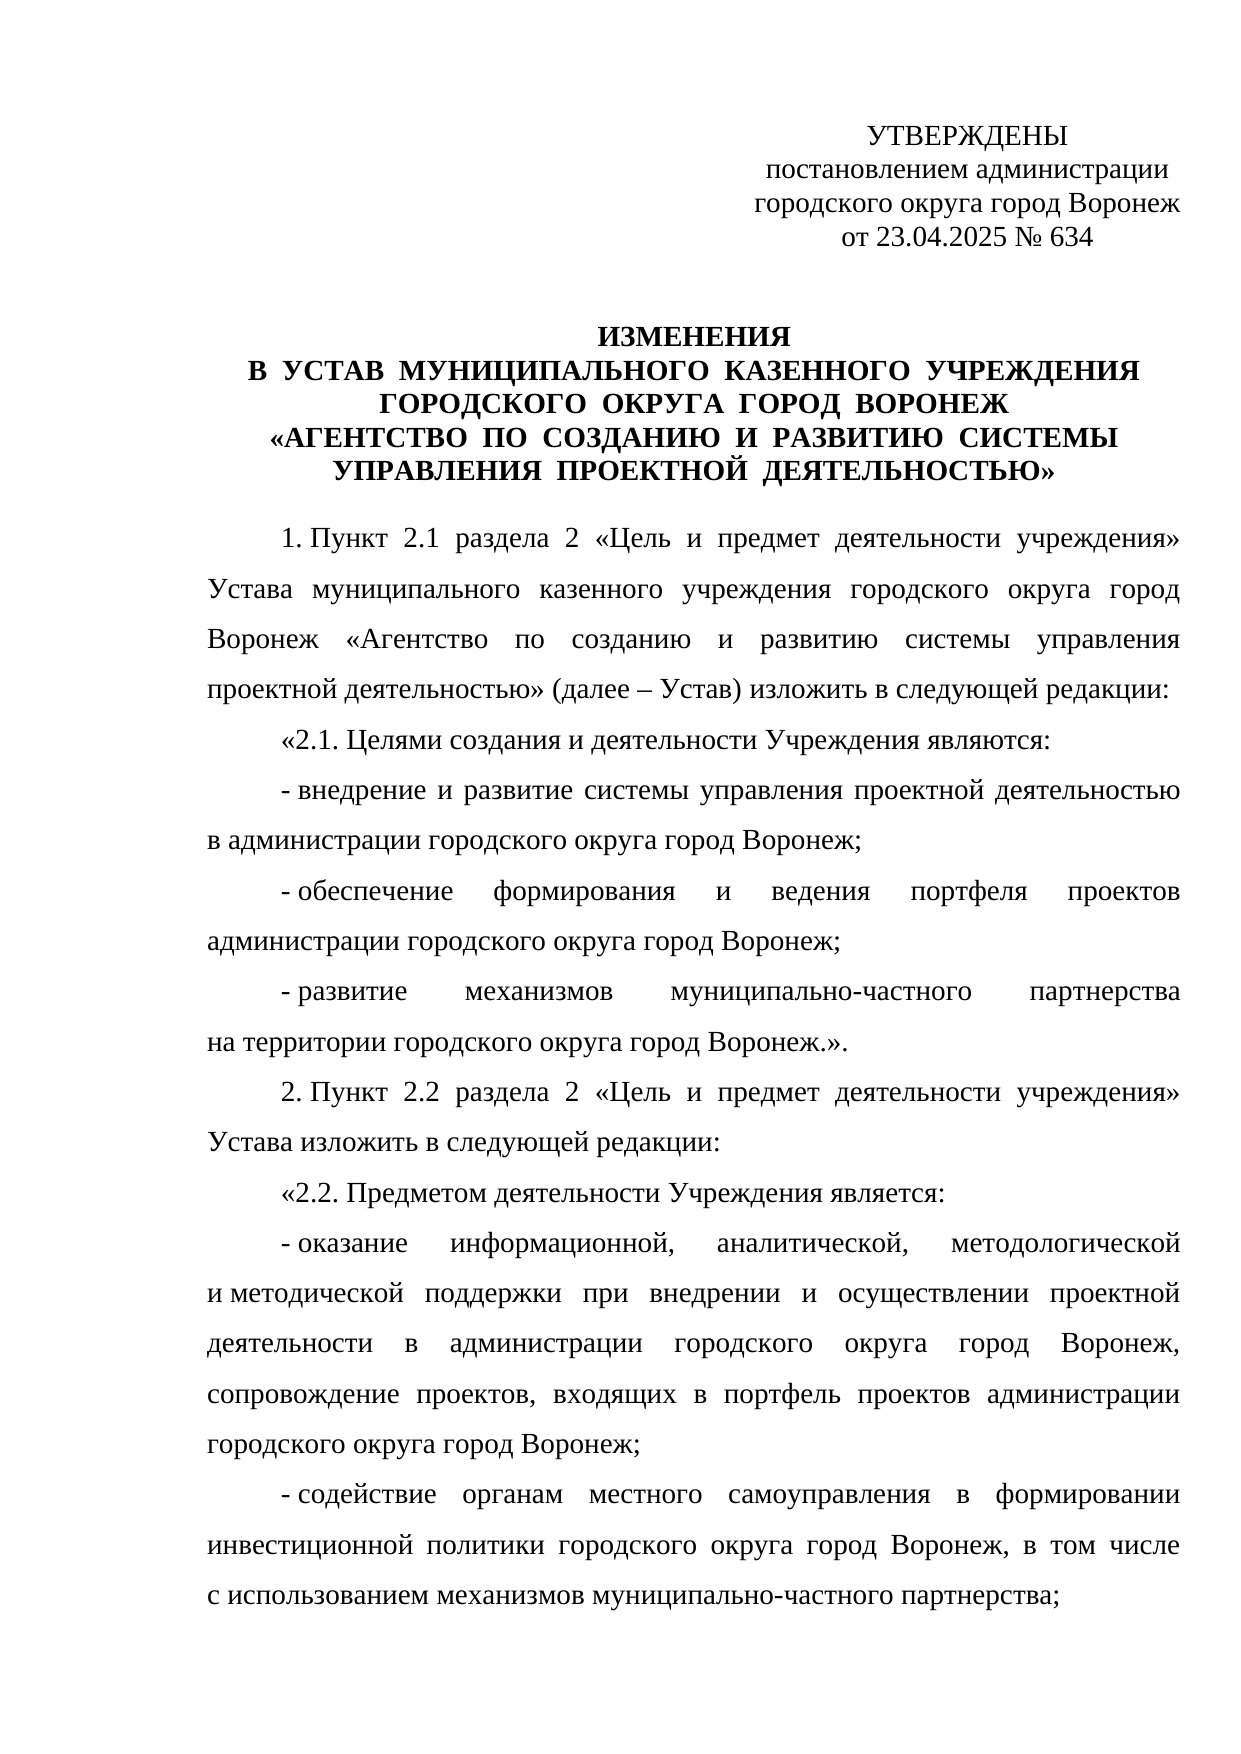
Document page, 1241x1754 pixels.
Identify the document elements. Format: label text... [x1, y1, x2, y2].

text УПРАВЛЕНИЯ ПРОЕКТНОЙ ДЕЯТЕЛЬНОСТЬЮ» [207, 453, 1181, 487]
text «2.2. Предметом деятельности Учреждения является: [207, 1175, 1181, 1208]
text - содействие органам местного самоуправления в формировании инвестиционной политики городского округа город Воронеж, в том числе с использованием механизмов муниципально-частного партнерства; [207, 1477, 1181, 1611]
text «АГЕНТСТВО ПО СОЗДАНИЮ И РАЗВИТИЮ СИСТЕМЫ [207, 420, 1181, 453]
text - развитие механизмов муниципально-частного партнерства на территории городского округа город Воронеж.». [207, 973, 1181, 1057]
text В УСТАВ МУНИЦИПАЛЬНОГО КАЗЕННОГО УЧРЕЖДЕНИЯ [207, 353, 1181, 386]
text городского округа город Воронеж [753, 185, 1181, 219]
text 1. Пункт 2.1 раздела 2 «Цель и предмет деятельности учреждения» Устава муниципального казенного учреждения городского округа город Воронеж «Агентство по созданию и развитию системы управления проектной деятельностью» (далее – Устав) изложить в следующей редакции: [207, 521, 1181, 705]
text 2. Пункт 2.2 раздела 2 «Цель и предмет деятельности учреждения» Устава изложить в следующей редакции: [207, 1074, 1181, 1158]
text постановлением администрации [753, 152, 1181, 185]
text - обеспечение формирования и ведения портфеля проектов администрации городского округа город Воронеж; [207, 873, 1181, 957]
text «2.1. Целями создания и деятельности Учреждения являются: [207, 722, 1181, 755]
text ГОРОДСКОГО ОКРУГА ГОРОД ВОРОНЕЖ [207, 386, 1181, 420]
text от 23.04.2025 № 634 [753, 219, 1181, 252]
text - оказание информационной, аналитической, методологической и методической поддержки при внедрении и осуществлении проектной деятельности в администрации городского округа город Воронеж, сопровождение проектов, входящих в портфель проектов администрации городского округа город Воронеж; [207, 1225, 1181, 1460]
text - внедрение и развитие системы управления проектной деятельностью в администрации городского округа город Воронеж; [207, 772, 1181, 856]
text ИЗМЕНЕНИЯ [207, 319, 1181, 353]
text УТВЕРЖДЕНЫ [753, 118, 1181, 152]
